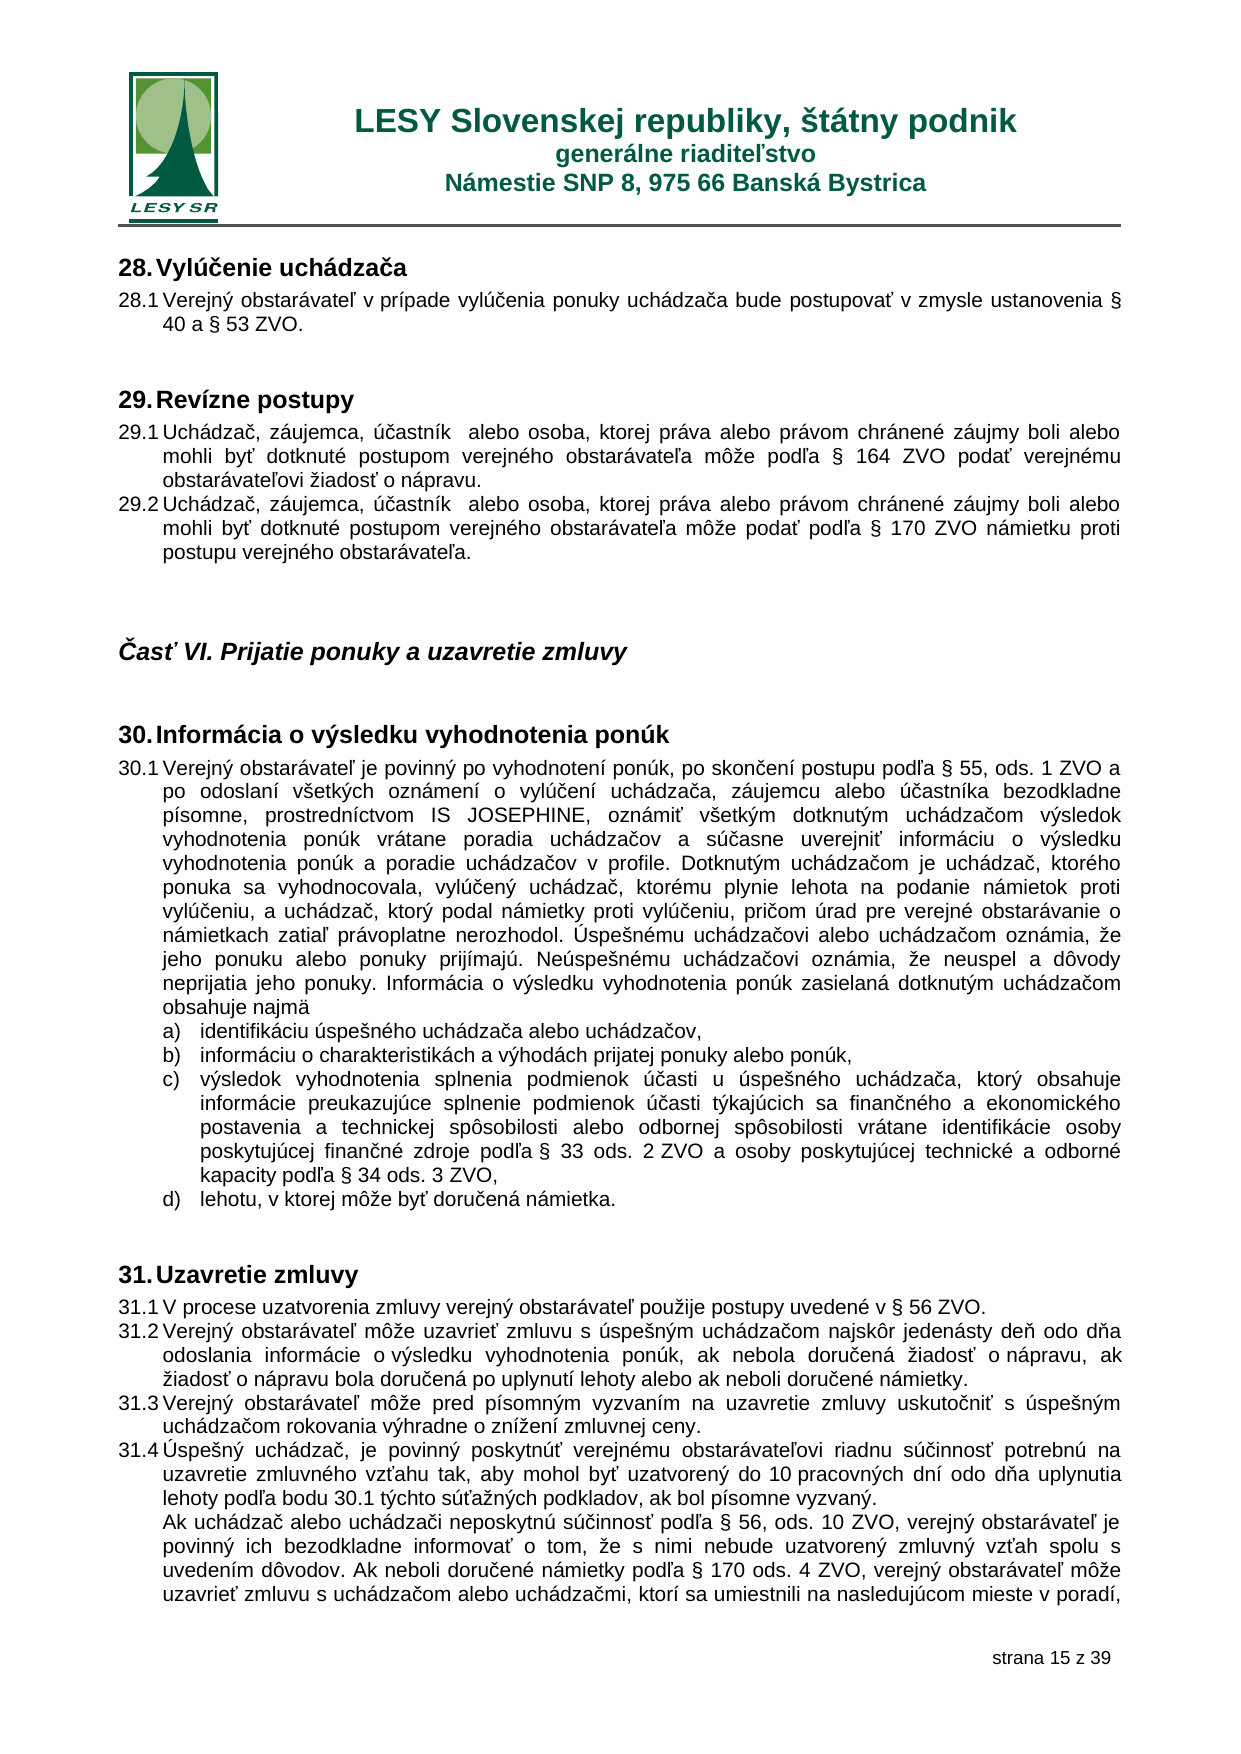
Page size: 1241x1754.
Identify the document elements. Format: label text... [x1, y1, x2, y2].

list Verejný obstarávateľ môže pred písomným vyzvaním na uzavretie zmluvy uskutočniť s úspešným uchádzačom rokovania výhradne o znížení zmluvnej ceny. [118, 1390, 1122, 1438]
list Uchádzač, záujemca, účastník alebo osoba, ktorej práva alebo právom chránené záujmy boli alebo mohli byť dotknuté postupom verejného obstarávateľa môže podľa § 164 ZVO podať verejnému obstarávateľovi žiadosť o nápravu. [118, 420, 1122, 492]
list výsledok vyhodnotenia splnenia podmienok účasti u úspešného uchádzača, ktorý obsahuje informácie preukazujúce splnenie podmienok účasti týkajúcich sa finančného a ekonomického postavenia a technickej spôsobilosti alebo odbornej spôsobilosti vrátane identifikácie osoby poskytujúcej finančné zdroje podľa § 33 ods. 2 ZVO a osoby poskytujúcej technické a odborné kapacity podľa § 34 ods. 3 ZVO, [162, 1067, 1122, 1187]
subtitle Časť VI. Prijatie ponuky a uzavretie zmluvy [118, 636, 1122, 665]
list lehotu, v ktorej môže byť doručená námietka. [162, 1187, 1122, 1211]
subtitle Informácia o výsledku vyhodnotenia ponúk [118, 720, 1122, 749]
list Uchádzač, záujemca, účastník alebo osoba, ktorej práva alebo právom chránené záujmy boli alebo mohli byť dotknuté postupom verejného obstarávateľa môže podať podľa § 170 ZVO námietku proti postupu verejného obstarávateľa. [118, 492, 1122, 563]
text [162, 1510, 1122, 1606]
list Verejný obstarávateľ je povinný po vyhodnotení ponúk, po skončení postupu podľa § 55, ods. 1 ZVO a po odoslaní všetkých oznámení o vylúčení uchádzača, záujemcu alebo účastníka bezodkladne písomne, prostredníctvom IS JOSEPHINE, oznámiť všetkým dotknutým uchádzačom výsledok vyhodnotenia ponúk vrátane poradia uchádzačov a súčasne uverejniť informáciu o výsledku vyhodnotenia ponúk a poradie uchádzačov v profile. Dotknutým uchádzačom je uchádzač, ktorého ponuka sa vyhodnocovala, vylúčený uchádzač, ktorému plynie lehota na podanie námietok proti vylúčeniu, a uchádzač, ktorý podal námietky proti vylúčeniu, pričom úrad pre verejné obstarávanie o námietkach zatiaľ právoplatne nerozhodol. Úspešnému uchádzačovi alebo uchádzačom oznámia, že jeho ponuku alebo ponuky prijímajú. Neúspešnému uchádzačovi oznámia, že neuspel a dôvody neprijatia jeho ponuky. Informácia o výsledku vyhodnotenia ponúk zasielaná dotknutým uchádzačom obsahuje najmä [118, 755, 1122, 1019]
list Úspešný uchádzač, je povinný poskytnúť verejnému obstarávateľovi riadnu súčinnosť potrebnú na uzavretie zmluvného vzťahu tak, aby mohol byť uzatvorený do 10 pracovných dní odo dňa uplynutia lehoty podľa bodu 30.1 týchto súťažných podkladov, ak bol písomne vyzvaný. [118, 1438, 1122, 1510]
subtitle Uzavretie zmluvy [118, 1259, 1122, 1288]
list informáciu o charakteristikách a výhodách prijatej ponuky alebo ponúk, [162, 1043, 1122, 1067]
list identifikáciu úspešného uchádzača alebo uchádzačov, [162, 1019, 1122, 1043]
list Verejný obstarávateľ môže uzavrieť zmluvu s úspešným uchádzačom najskôr jedenásty deň odo dňa odoslania informácie o výsledku vyhodnotenia ponúk, ak nebola doručená žiadosť o nápravu, ak žiadosť o nápravu bola doručená po uplynutí lehoty alebo ak neboli doručené námietky. [118, 1318, 1122, 1390]
list Verejný obstarávateľ v prípade vylúčenia ponuky uchádzača bude postupovať v zmysle ustanovenia § 40 a § 53 ZVO. [118, 288, 1122, 336]
list V procese uzatvorenia zmluvy verejný obstarávateľ použije postupy uvedené v § 56 ZVO. [118, 1294, 1122, 1318]
subtitle Vylúčenie uchádzača [118, 253, 1122, 282]
subtitle Revízne postupy [118, 385, 1122, 413]
